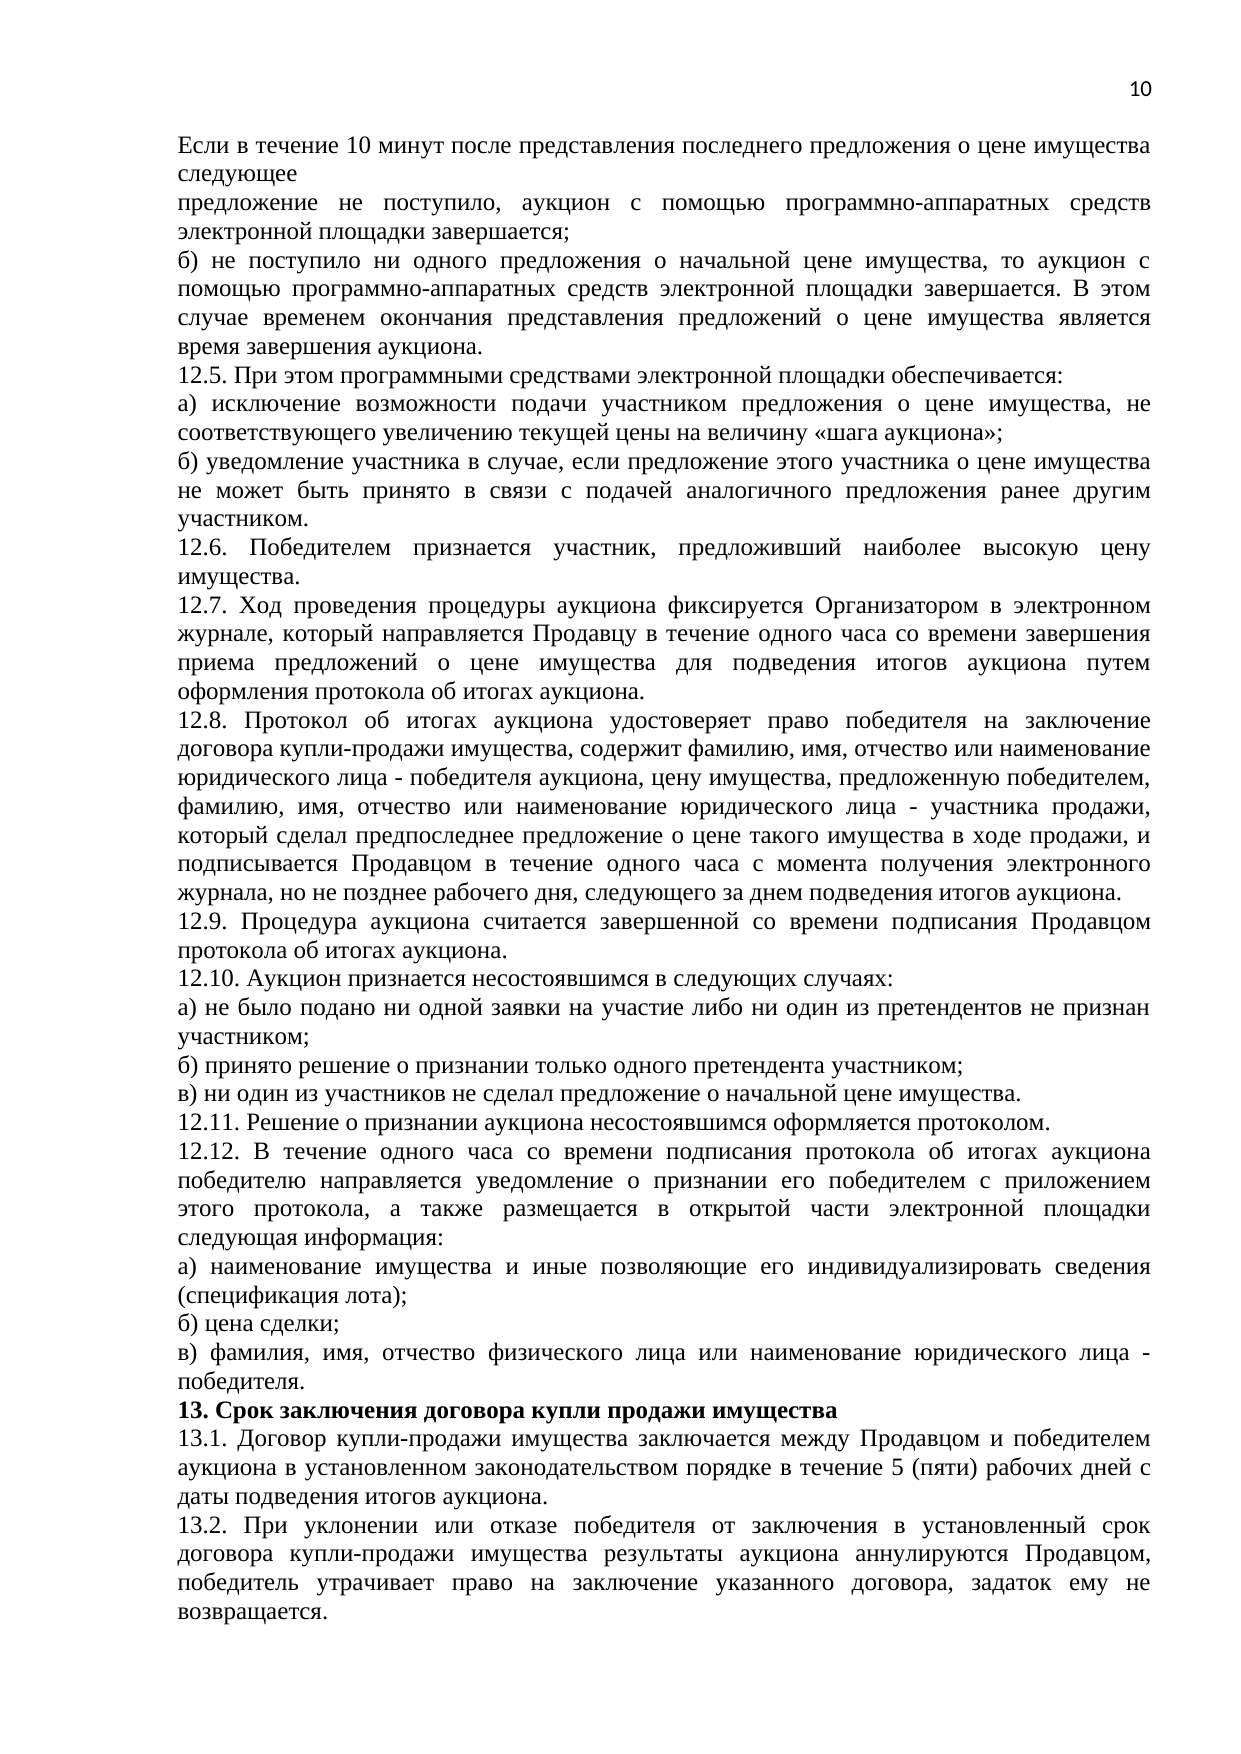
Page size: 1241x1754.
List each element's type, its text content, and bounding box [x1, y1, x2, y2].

text б) цена сделки; [177, 1308, 1152, 1337]
text 12.7. Ход проведения процедуры аукциона фиксируется Организатором в электронном журнале, который направляется Продавцу в течение одного часа со времени завершения приема предложений о цене имущества для подведения итогов аукциона путем оформления протокола об итогах аукциона. [177, 590, 1152, 705]
text 12.6. Победителем признается участник, предложивший наиболее высокую цену имущества. [177, 532, 1152, 590]
text 13. Срок заключения договора купли продажи имущества [177, 1395, 1152, 1423]
text в) ни один из участников не сделал предложение о начальной цене имущества. [177, 1078, 1152, 1107]
text 13.1. Договор купли-продажи имущества заключается между Продавцом и победителем аукциона в установленном законодательством порядке в течение 5 (пяти) рабочих дней с даты подведения итогов аукциона. [177, 1423, 1152, 1510]
text б) принято решение о признании только одного претендента участником; [177, 1050, 1152, 1078]
text 12.12. В течение одного часа со времени подписания протокола об итогах аукциона победителю направляется уведомление о признании его победителем с приложением этого протокола, а также размещается в открытой части электронной площадки следующая информация: [177, 1136, 1152, 1251]
text 12.11. Решение о признании аукциона несостоявшимся оформляется протоколом. [177, 1107, 1152, 1136]
text а) не было подано ни одной заявки на участие либо ни один из претендентов не признан участником; [177, 992, 1152, 1050]
text 12.5. При этом программными средствами электронной площадки обеспечивается: [177, 360, 1152, 388]
text 12.8. Протокол об итогах аукциона удостоверяет право победителя на заключение договора купли-продажи имущества, содержит фамилию, имя, отчество или наименование юридического лица - победителя аукциона, цену имущества, предложенную победителем, фамилию, имя, отчество или наименование юридического лица - участника продажи, который сделал предпоследнее предложение о цене такого имущества в ходе продажи, и подписывается Продавцом в течение одного часа с момента получения электронного журнала, но не позднее рабочего дня, следующего за днем подведения итогов аукциона. [177, 705, 1152, 906]
text 12.10. Аукцион признается несостоявшимся в следующих случаях: [177, 963, 1152, 992]
text а) наименование имущества и иные позволяющие его индивидуализировать сведения (спецификация лота); [177, 1251, 1152, 1308]
text б) не поступило ни одного предложения о начальной цене имущества, то аукцион с помощью программно-аппаратных средств электронной площадки завершается. В этом случае временем окончания представления предложений о цене имущества является время завершения аукциона. [177, 245, 1152, 360]
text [177, 130, 1152, 187]
text предложение не поступило, аукцион с помощью программно-аппаратных средств электронной площадки завершается; [177, 187, 1152, 245]
text 12.9. Процедура аукциона считается завершенной со времени подписания Продавцом протокола об итогах аукциона. [177, 906, 1152, 963]
text 13.2. При уклонении или отказе победителя от заключения в установленный срок договора купли-продажи имущества результаты аукциона аннулируются Продавцом, победитель утрачивает право на заключение указанного договора, задаток ему не возвращается. [177, 1510, 1152, 1625]
text в) фамилия, имя, отчество физического лица или наименование юридического лица - победителя. [177, 1337, 1152, 1395]
text б) уведомление участника в случае, если предложение этого участника о цене имущества не может быть принято в связи с подачей аналогичного предложения ранее другим участником. [177, 446, 1152, 532]
text а) исключение возможности подачи участником предложения о цене имущества, не соответствующего увеличению текущей цены на величину «шага аукциона»; [177, 388, 1152, 446]
